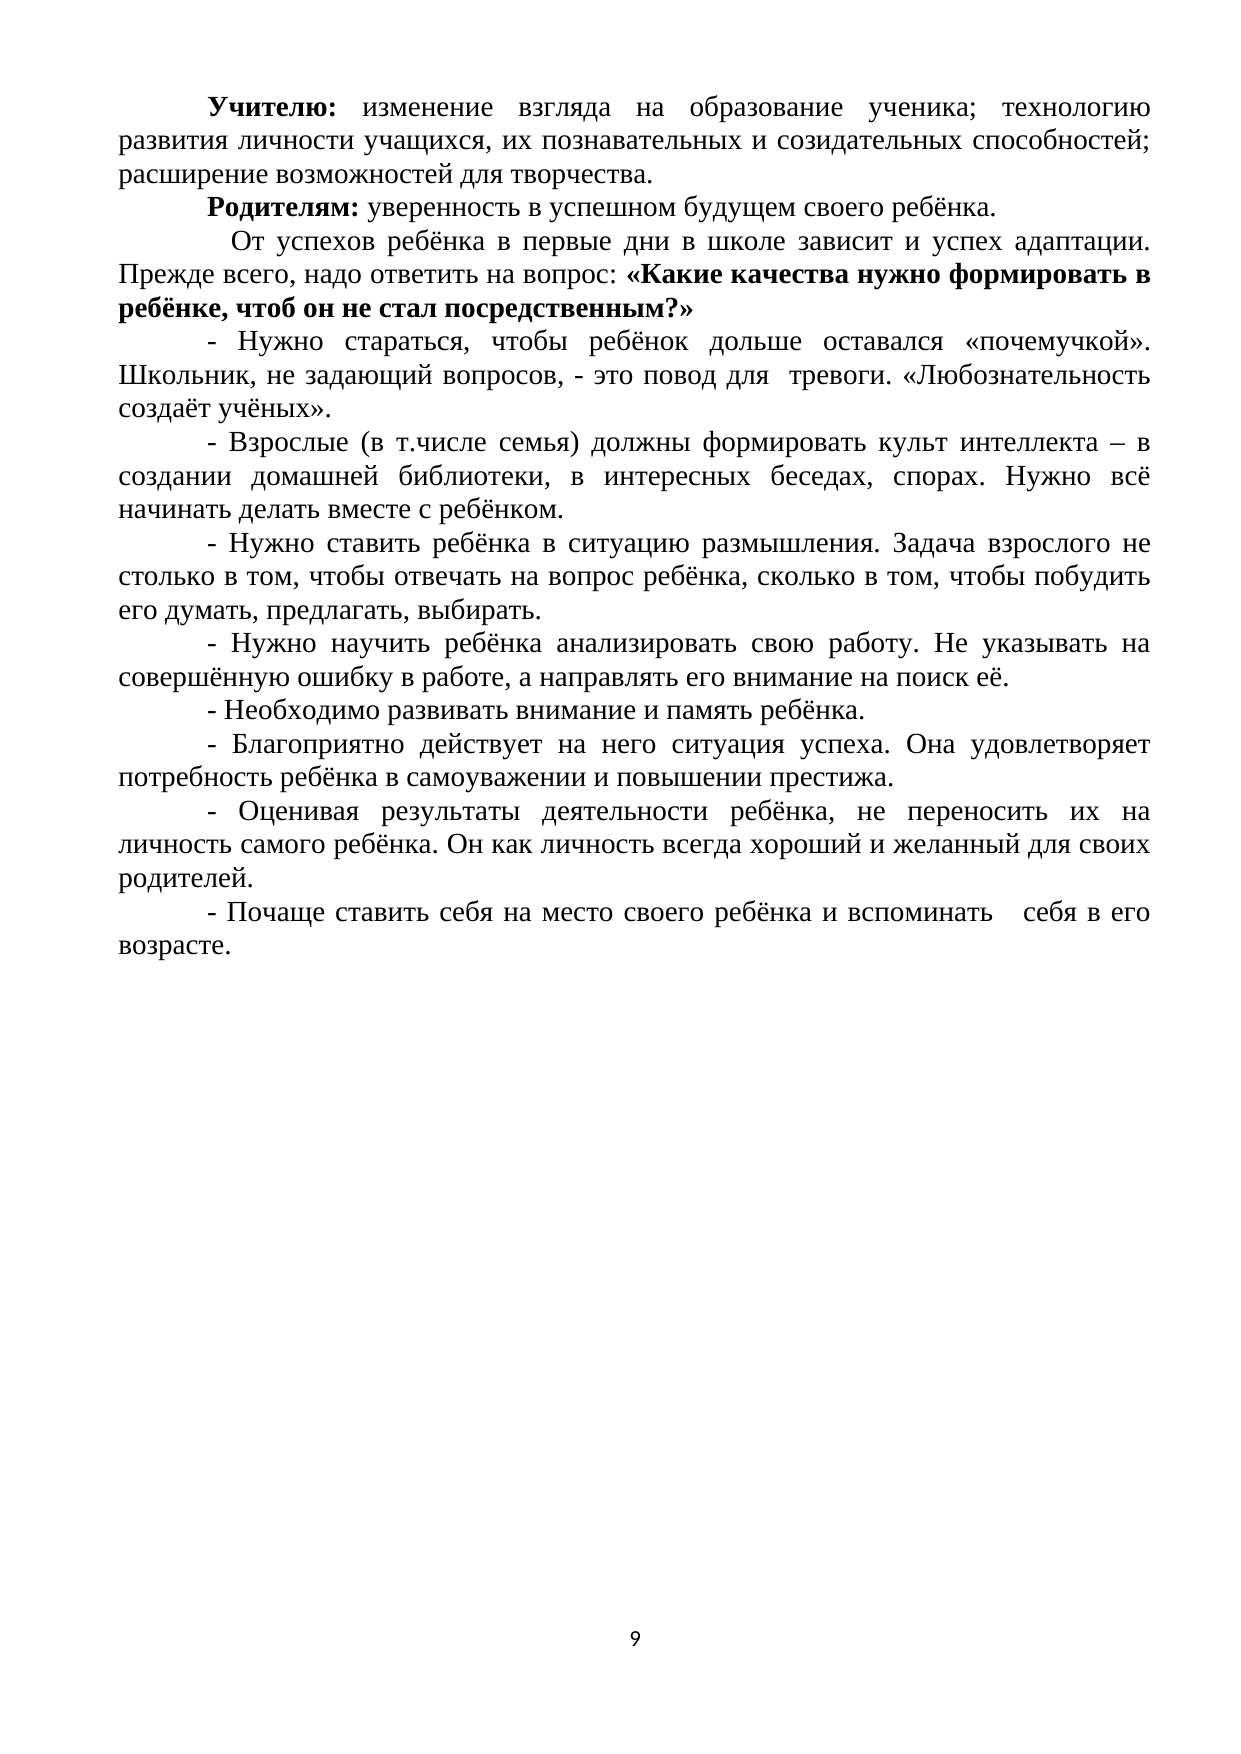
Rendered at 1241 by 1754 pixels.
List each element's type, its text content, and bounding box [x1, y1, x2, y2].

text - Взрослые (в т.числе семья) должны формировать культ интеллекта – в создании домашней библиотеки, в интересных беседах, спорах. Нужно всё начинать делать вместе с ребёнком. [118, 424, 1152, 525]
text - Необходимо развивать внимание и память ребёнка. [118, 692, 1152, 726]
text Учителю: изменение взгляда на образование ученика; технологию развития личности учащихся, их познавательных и созидательных способностей; расширение возможностей для творчества. [118, 89, 1152, 189]
text - Нужно научить ребёнка анализировать свою работу. Не указывать на совершённую ошибку в работе, а направлять его внимание на поиск её. [118, 625, 1152, 692]
text - Нужно стараться, чтобы ребёнок дольше оставался «почемучкой». Школьник, не задающий вопросов, - это повод для тревоги. «Любознательность создаёт учёных». [118, 323, 1152, 424]
text - Нужно ставить ребёнка в ситуацию размышления. Задача взрослого не столько в том, чтобы отвечать на вопрос ребёнка, сколько в том, чтобы побудить его думать, предлагать, выбирать. [118, 525, 1152, 625]
text Родителям: уверенность в успешном будущем своего ребёнка. [118, 189, 1152, 223]
text - Оценивая результаты деятельности ребёнка, не переносить их на личность самого ребёнка. Он как личность всегда хороший и желанный для своих родителей. [118, 793, 1152, 894]
text - Почаще ставить себя на место своего ребёнка и вспоминать себя в его возрасте. [118, 894, 1152, 961]
text - Благоприятно действует на него ситуация успеха. Она удовлетворяет потребность ребёнка в самоуважении и повышении престижа. [118, 726, 1152, 793]
text От успехов ребёнка в первые дни в школе зависит и успех адаптации. Прежде всего, надо ответить на вопрос: «Какие качества нужно формировать в ребёнке, чтоб он не стал посредственным?» [118, 223, 1152, 323]
